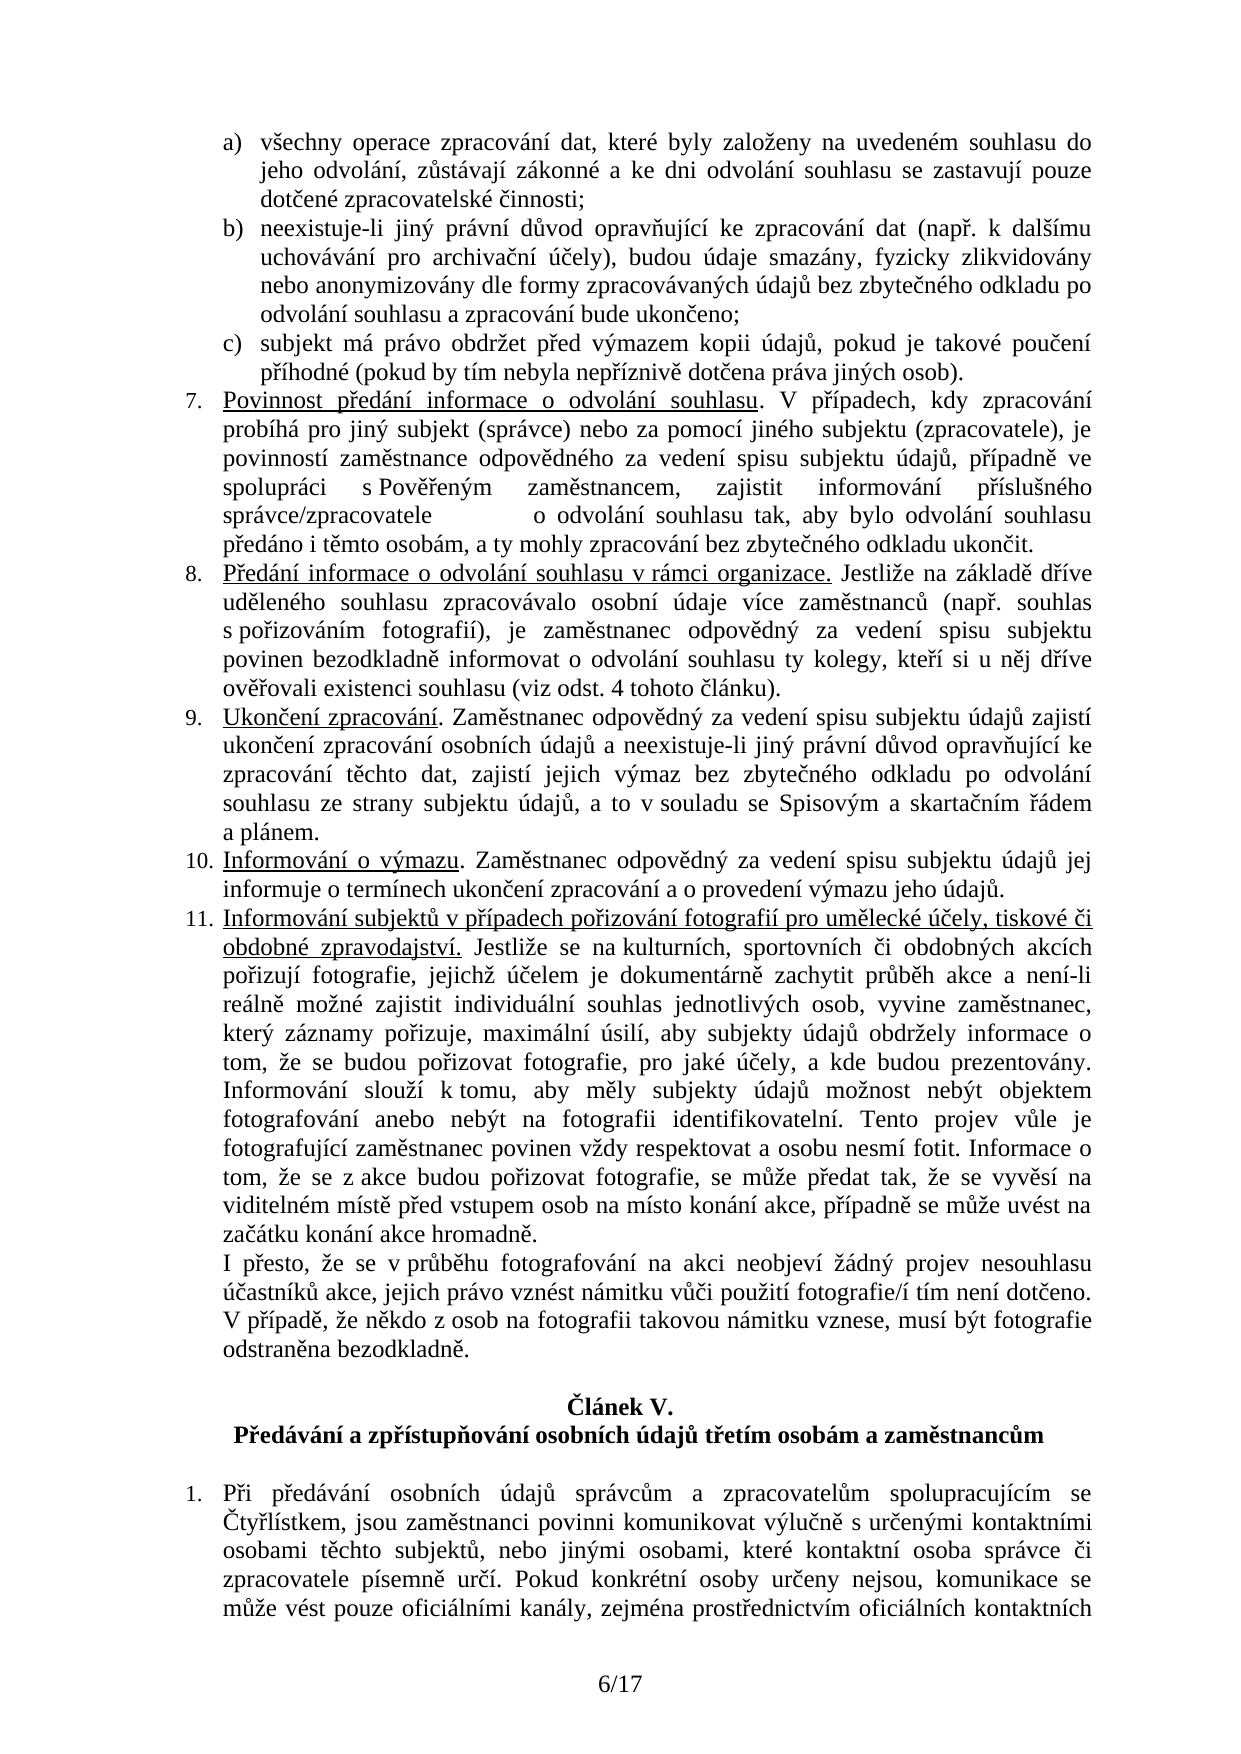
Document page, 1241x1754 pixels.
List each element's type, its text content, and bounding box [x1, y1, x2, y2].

text I přesto, že se v průběhu fotografování na akci neobjeví žádný projev nesouhlasu účastníků akce, jejich právo vznést námitku vůči použití fotografie/í tím není dotčeno. V případě, že někdo z osob na fotografii takovou námitku vznese, musí být fotografie odstraněna bezodkladně. [223, 1248, 1092, 1363]
list všechny operace zpracování dat, které byly založeny na uvedeném souhlasu do jeho odvolání, zůstávají zákonné a ke dni odvolání souhlasu se zastavují pouze dotčené zpracovatelské činnosti; [223, 127, 1092, 213]
list Povinnost předání informace o odvolání souhlasu. V případech, kdy zpracování probíhá pro jiný subjekt (správce) nebo za pomocí jiného subjektu (zpracovatele), je povinností zaměstnance odpovědného za vedení spisu subjektu údajů, případně ve spolupráci s Pověřeným zaměstnancem, zajistit informování příslušného správce/zpracovatele o odvolání souhlasu tak, aby bylo odvolání souhlasu předáno i těmto osobám, a ty mohly zpracování bez zbytečného odkladu ukončit. [185, 385, 1092, 558]
list subjekt má právo obdržet před výmazem kopii údajů, pokud je takové poučení příhodné (pokud by tím nebyla nepříznivě dotčena práva jiných osob). [223, 328, 1092, 385]
list neexistuje-li jiný právní důvod opravňující ke zpracování dat (např. k dalšímu uchovávání pro archivační účely), budou údaje smazány, fyzicky zlikvidovány nebo anonymizovány dle formy zpracovávaných údajů bez zbytečného odkladu po odvolání souhlasu a zpracování bude ukončeno; [223, 213, 1092, 328]
text Článek V. [148, 1392, 1092, 1420]
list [185, 1478, 1092, 1622]
list Předání informace o odvolání souhlasu v rámci organizace. Jestliže na základě dříve uděleného souhlasu zpracovávalo osobní údaje více zaměstnanců (např. souhlas s pořizováním fotografií), je zaměstnanec odpovědný za vedení spisu subjektu povinen bezodkladně informovat o odvolání souhlasu ty kolegy, kteří si u něj dříve ověřovali existenci souhlasu (viz odst. 4 tohoto článku). [185, 558, 1092, 702]
text Předávání a zpřístupňování osobních údajů třetím osobám a zaměstnancům [185, 1420, 1092, 1449]
list Ukončení zpracování. Zaměstnanec odpovědný za vedení spisu subjektu údajů zajistí ukončení zpracování osobních údajů a neexistuje-li jiný právní důvod opravňující ke zpracování těchto dat, zajistí jejich výmaz bez zbytečného odkladu po odvolání souhlasu ze strany subjektu údajů, a to v souladu se Spisovým a skartačním řádem a plánem. [185, 702, 1092, 845]
list Informování o výmazu. Zaměstnanec odpovědný za vedení spisu subjektu údajů jej informuje o termínech ukončení zpracování a o provedení výmazu jeho údajů. [185, 845, 1092, 903]
list Informování subjektů v případech pořizování fotografií pro umělecké účely, tiskové či obdobné zpravodajství. Jestliže se na kulturních, sportovních či obdobných akcích pořizují fotografie, jejichž účelem je dokumentárně zachytit průběh akce a není-li reálně možné zajistit individuální souhlas jednotlivých osob, vyvine zaměstnanec, který záznamy pořizuje, maximální úsilí, aby subjekty údajů obdržely informace o tom, že se budou pořizovat fotografie, pro jaké účely, a kde budou prezentovány. Informování slouží k tomu, aby měly subjekty údajů možnost nebýt objektem fotografování anebo nebýt na fotografii identifikovatelní. Tento projev vůle je fotografující zaměstnanec povinen vždy respektovat a osobu nesmí fotit. Informace o tom, že se z akce budou pořizovat fotografie, se může předat tak, že se vyvěsí na viditelném místě před vstupem osob na místo konání akce, případně se může uvést na začátku konání akce hromadně. [185, 903, 1092, 1248]
